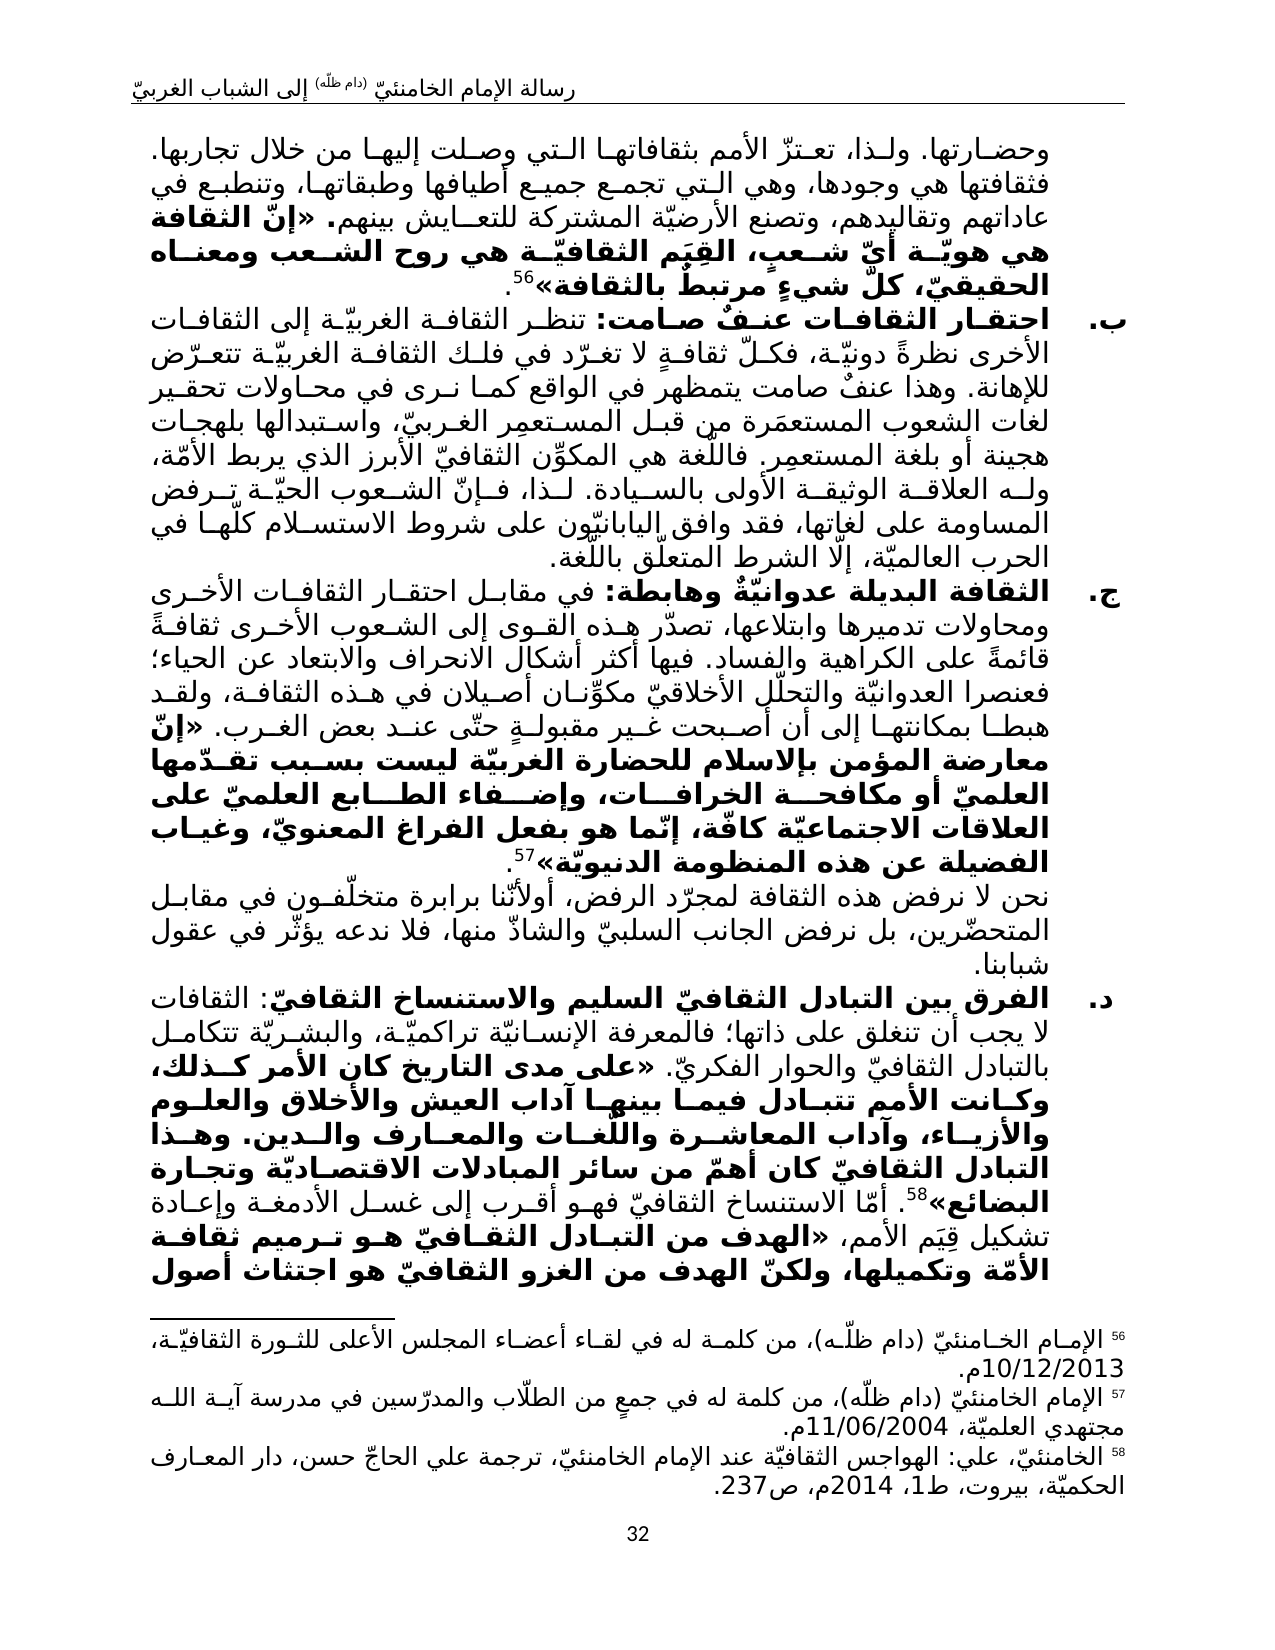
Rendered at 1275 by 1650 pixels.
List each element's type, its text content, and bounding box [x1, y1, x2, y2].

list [150, 981, 1087, 1287]
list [150, 132, 1087, 302]
list نحن لا نرفض هذه الثقافة لمجرّد الرفض، أولأنّنا برابرة متخلّفون في مقابل المتحضّرين، بل نرفض الجانب السلبيّ والشاذّ منها، فلا ندعه يؤثّر في عقول شبابنا. [150, 879, 1050, 981]
list احتقار الثقافات عنفٌ صامت: تنظر الثقافة الغربيّة إلى الثقافات الأخرى نظرةً دونيّة، فكلّ ثقافةٍ لا تغرّد في فلك الثقافة الغربيّة تتعرّض للإهانة. وهذا عنفٌ صامت يتمظهر في الواقع كما نرى في محاولات تحقير لغات الشعوب المستعمَرة من قبل المستعمِر الغربيّ، واستبدالها بلهجات هجينة أو بلغة المستعمِر. فاللّغة هي المكوِّن الثقافيّ الأبرز الذي يربط الأمّة، وله العلاقة الوثيقة الأولى بالسيادة. لذا، فإنّ الشعوب الحيّة ترفض المساومة على لغاتها، فقد وافق اليابانيّون على شروط الاستسلام كلّها في الحرب العالميّة، إلّا الشرط المتعلّق باللّغة. [150, 302, 1087, 574]
list الثقافة البديلة عدوانيّةٌ وهابطة: في مقابل احتقار الثقافات الأخرى ومحاولات تدميرها وابتلاعها، تصدّر هذه القوى إلى الشعوب الأخرى ثقافةً قائمةً على الكراهية والفساد. فيها أكثر أشكال الانحراف والابتعاد عن الحياء؛ فعنصرا العدوانيّة والتحلّل الأخلاقيّ مكوِّنان أصيلان في هذه الثقافة، ولقد هبطا بمكانتها إلى أن أصبحت غير مقبولةٍ حتّى عند بعض الغرب. «إنّ معارضة المؤمن بإلاسلام للحضارة الغربيّة ليست بسبب تقدّمها العلميّ أو مكافحة الخرافات، وإضفاء الطابع العلميّ على العلاقات الاجتماعيّة كافّة، إنّما هو بفعل الفراغ المعنويّ، وغياب الفضيلة عن هذه المنظومة الدنيويّة». [150, 574, 1087, 879]
